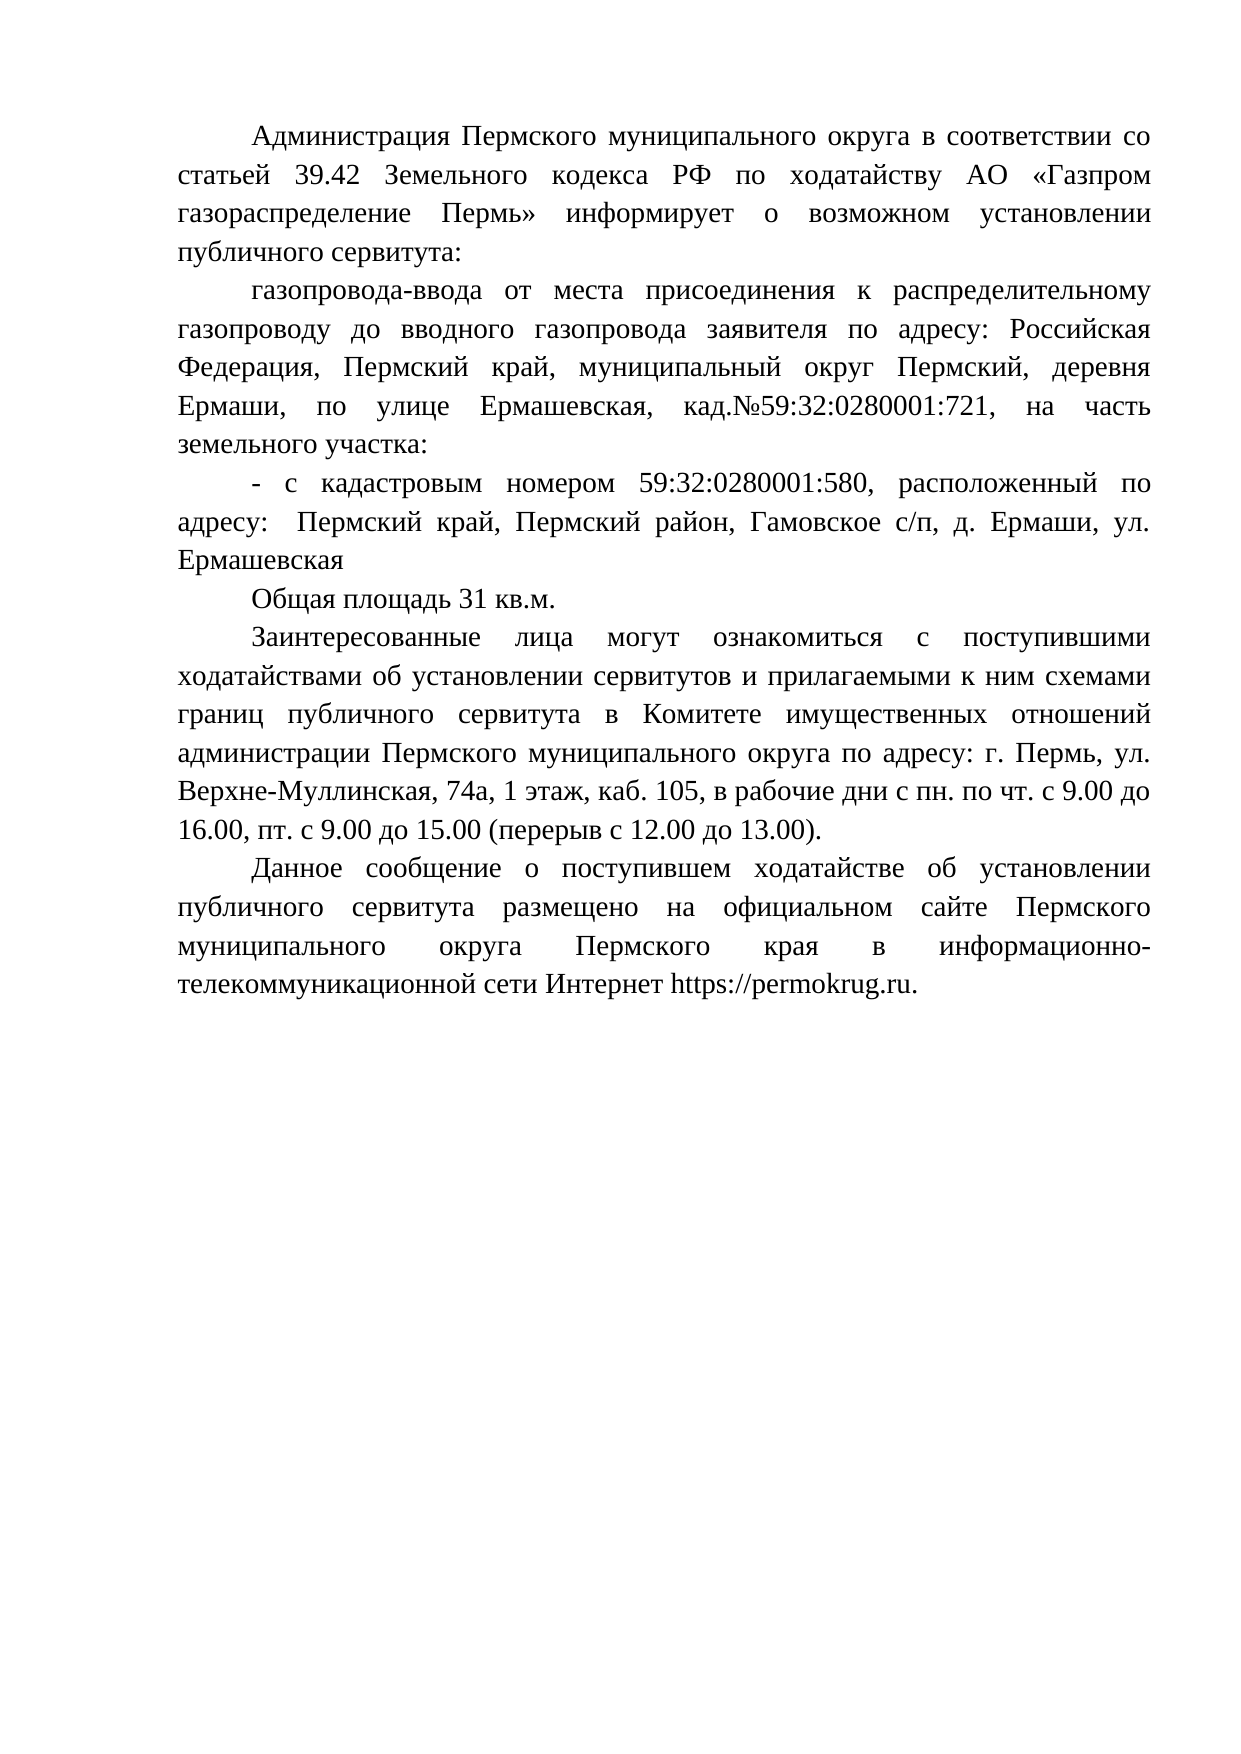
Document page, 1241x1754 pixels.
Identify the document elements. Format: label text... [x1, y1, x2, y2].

text Администрация Пермского муниципального округа в соответствии со статьей 39.42 Земельного кодекса РФ по ходатайству АО «Газпром газораспределение Пермь» информирует о возможном установлении публичного сервитута: [177, 118, 1152, 267]
text газопровода-ввода от места присоединения к распределительному газопроводу до вводного газопровода заявителя по адресу: Российская Федерация, Пермский край, муниципальный округ Пермский, деревня Ермаши, по улице Ермашевская, кад.№59:32:0280001:721, на часть земельного участка: [177, 272, 1152, 460]
text Заинтересованные лица могут ознакомиться с поступившими ходатайствами об установлении сервитутов и прилагаемыми к ним схемами границ публичного сервитута в Комитете имущественных отношений администрации Пермского муниципального округа по адресу: г. Пермь, ул. Верхне-Муллинская, 74а, 1 этаж, каб. 105, в рабочие дни с пн. по чт. с 9.00 до 16.00, пт. с 9.00 до 15.00 (перерыв с 12.00 до 13.00). [177, 619, 1152, 846]
text - с кадастровым номером 59:32:0280001:580, расположенный по адресу: Пермский край, Пермский район, Гамовское с/п, д. Ермаши, ул. Ермашевская [177, 465, 1152, 576]
text Общая площадь 31 кв.м. [177, 581, 1152, 614]
text Данное сообщение о поступившем ходатайстве об установлении публичного сервитута размещено на официальном сайте Пермского муниципального округа Пермского края в информационно-телекоммуникационной сети Интернет https://permokrug.ru. [177, 851, 1152, 1000]
